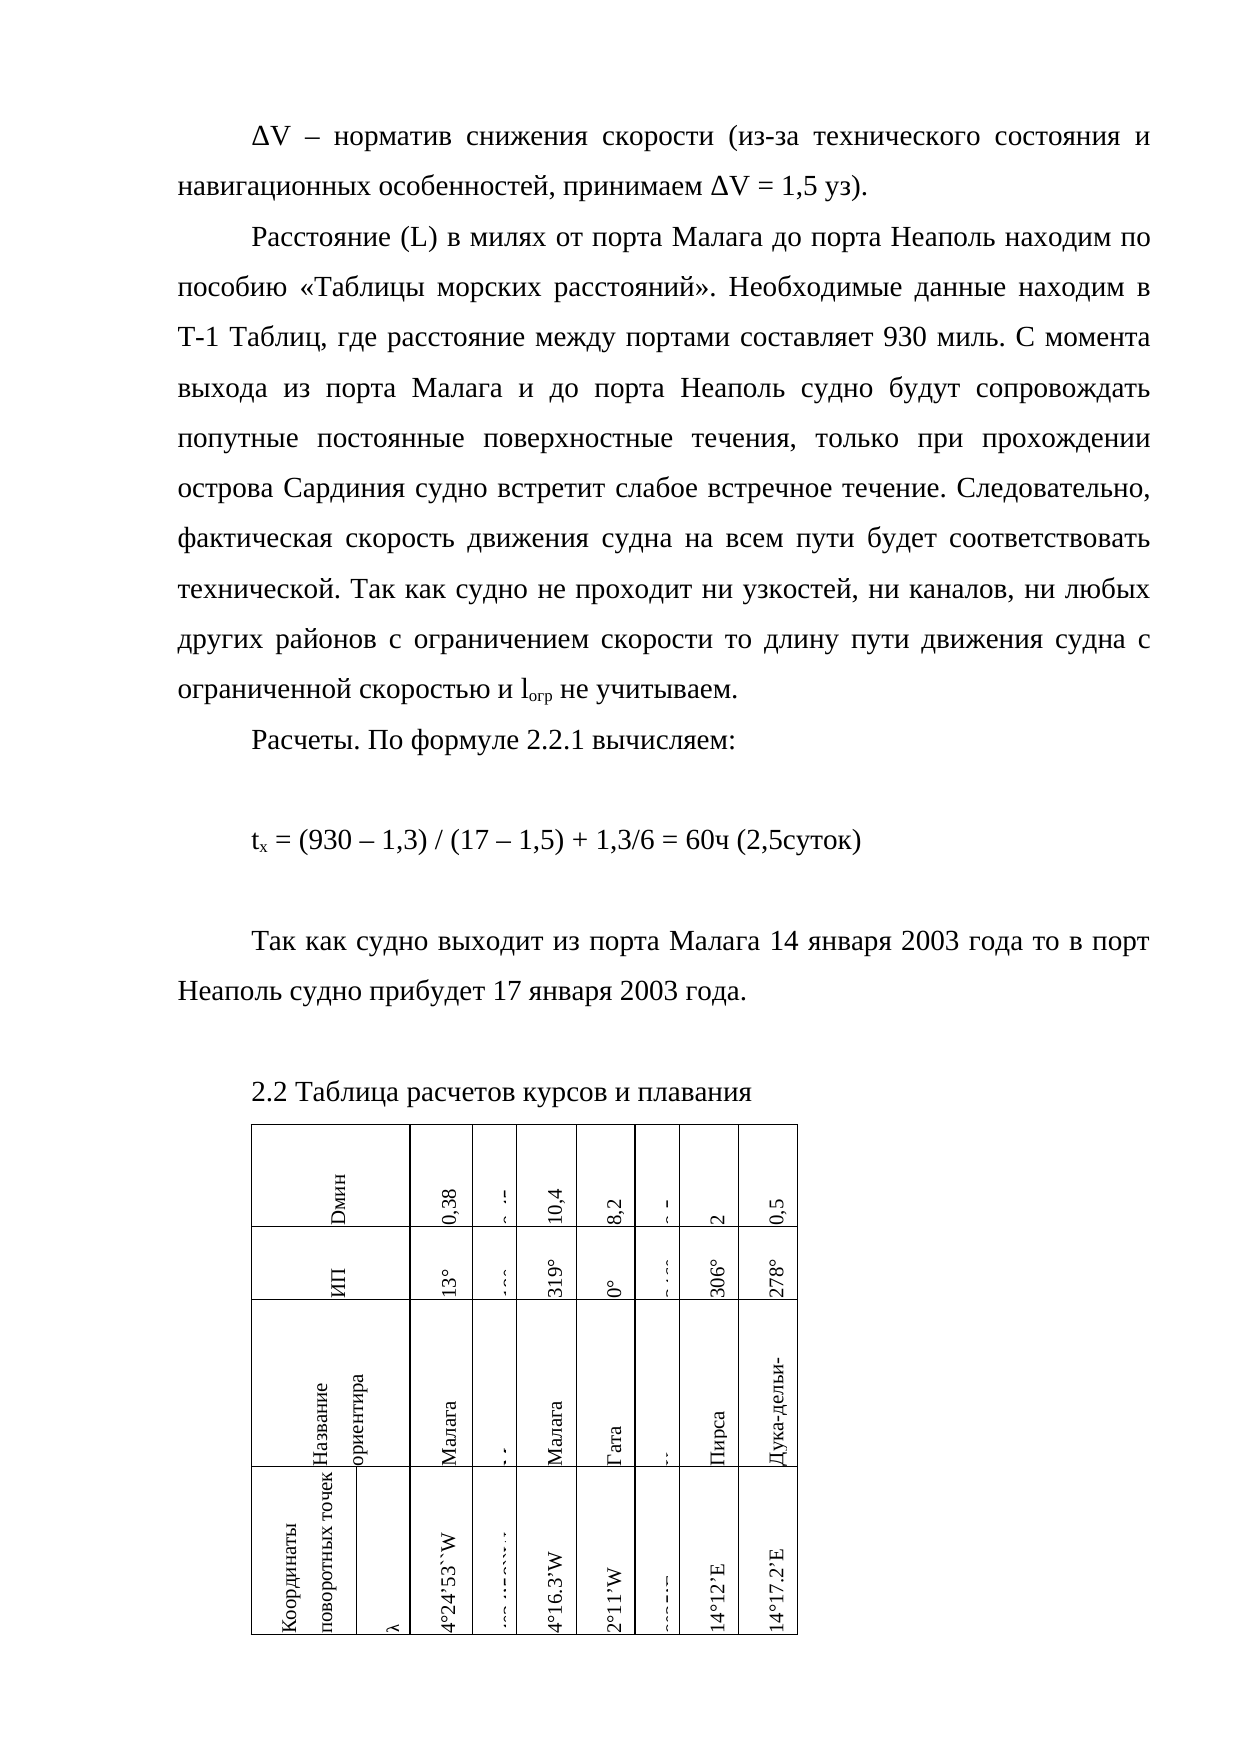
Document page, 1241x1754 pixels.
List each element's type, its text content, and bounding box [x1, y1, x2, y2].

table_cell Малага [473, 1300, 516, 1466]
table_cell ИП [252, 1227, 409, 1299]
table_cell 13° [411, 1227, 472, 1299]
table_cell Каволи [636, 1300, 679, 1466]
text Расстояние (L) в милях от порта Малага до порта Неаполь находим по пособию «Таблицы морских расстояний». Необходимые данные находим в Т-1 Таблиц, где расстояние между портами составляет 930 миль. С момента выхода из порта Малага и до порта Неаполь судно будут сопровождать попутные постоянные поверхностные течения, только при прохождении острова Сардиния судно встретит слабое встречное течение. Следовательно, фактическая скорость движения судна на всем пути будет соответствовать технической. Так как судно не проходит ни узкостей, ни каналов, ни любых других районов с ограничением скорости то длину пути движения судна с ограниченной скоростью и lогр не учитываем. [177, 219, 1152, 705]
table_cell 4°16.3’W [517, 1467, 576, 1634]
table_header 8,5 [636, 1125, 679, 1226]
table_cell 0° [577, 1227, 634, 1299]
table_header 0,45 [473, 1125, 516, 1226]
table_header 0,38 [411, 1125, 472, 1226]
table_cell 346° [636, 1227, 679, 1299]
table_cell Малага [411, 1300, 472, 1466]
table_cell 319° [517, 1227, 576, 1299]
table_cell λ [357, 1467, 409, 1634]
table_header 2 [680, 1125, 738, 1226]
subtitle 2.2 Таблица расчетов курсов и плавания [177, 1074, 1152, 1108]
table_cell 278° [739, 1227, 797, 1299]
table_cell 9°35’E [636, 1467, 679, 1634]
table_cell Гата [577, 1300, 634, 1466]
table_header Dмин [252, 1125, 409, 1226]
table_cell Пирса [680, 1300, 738, 1466]
table_cell Дука-дельи-бруццо [739, 1300, 797, 1466]
table_cell Название ориентира [252, 1300, 409, 1466]
table_header 8,2 [577, 1125, 634, 1226]
table_cell 4°24’58``W [473, 1467, 516, 1634]
table_cell Малага [517, 1300, 576, 1466]
text tx = (930 – 1,3) / (17 – 1,5) + 1,3/6 = 60ч (2,5суток) [177, 822, 1152, 856]
table_cell 14°12’E [680, 1467, 738, 1634]
table_cell 14°17.2’E [739, 1467, 797, 1634]
table_cell 18° [473, 1227, 516, 1299]
text Расчеты. По формуле 2.2.1 вычисляем: [177, 722, 1152, 755]
text ΔV – норматив снижения скорости (из-за технического состояния и навигационных особенностей, принимаем ΔV = 1,5 уз). [177, 118, 1152, 202]
table_cell 4°24’53``W [411, 1467, 472, 1634]
table_header 0,5 [739, 1125, 797, 1226]
table_header 10,4 [517, 1125, 576, 1226]
table_cell 306° [680, 1227, 738, 1299]
table_cell 2°11’W [577, 1467, 634, 1634]
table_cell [252, 1467, 356, 1634]
text Так как судно выходит из порта Малага 14 января 2003 года то в порт Неаполь судно прибудет 17 января 2003 года. [177, 923, 1152, 1007]
